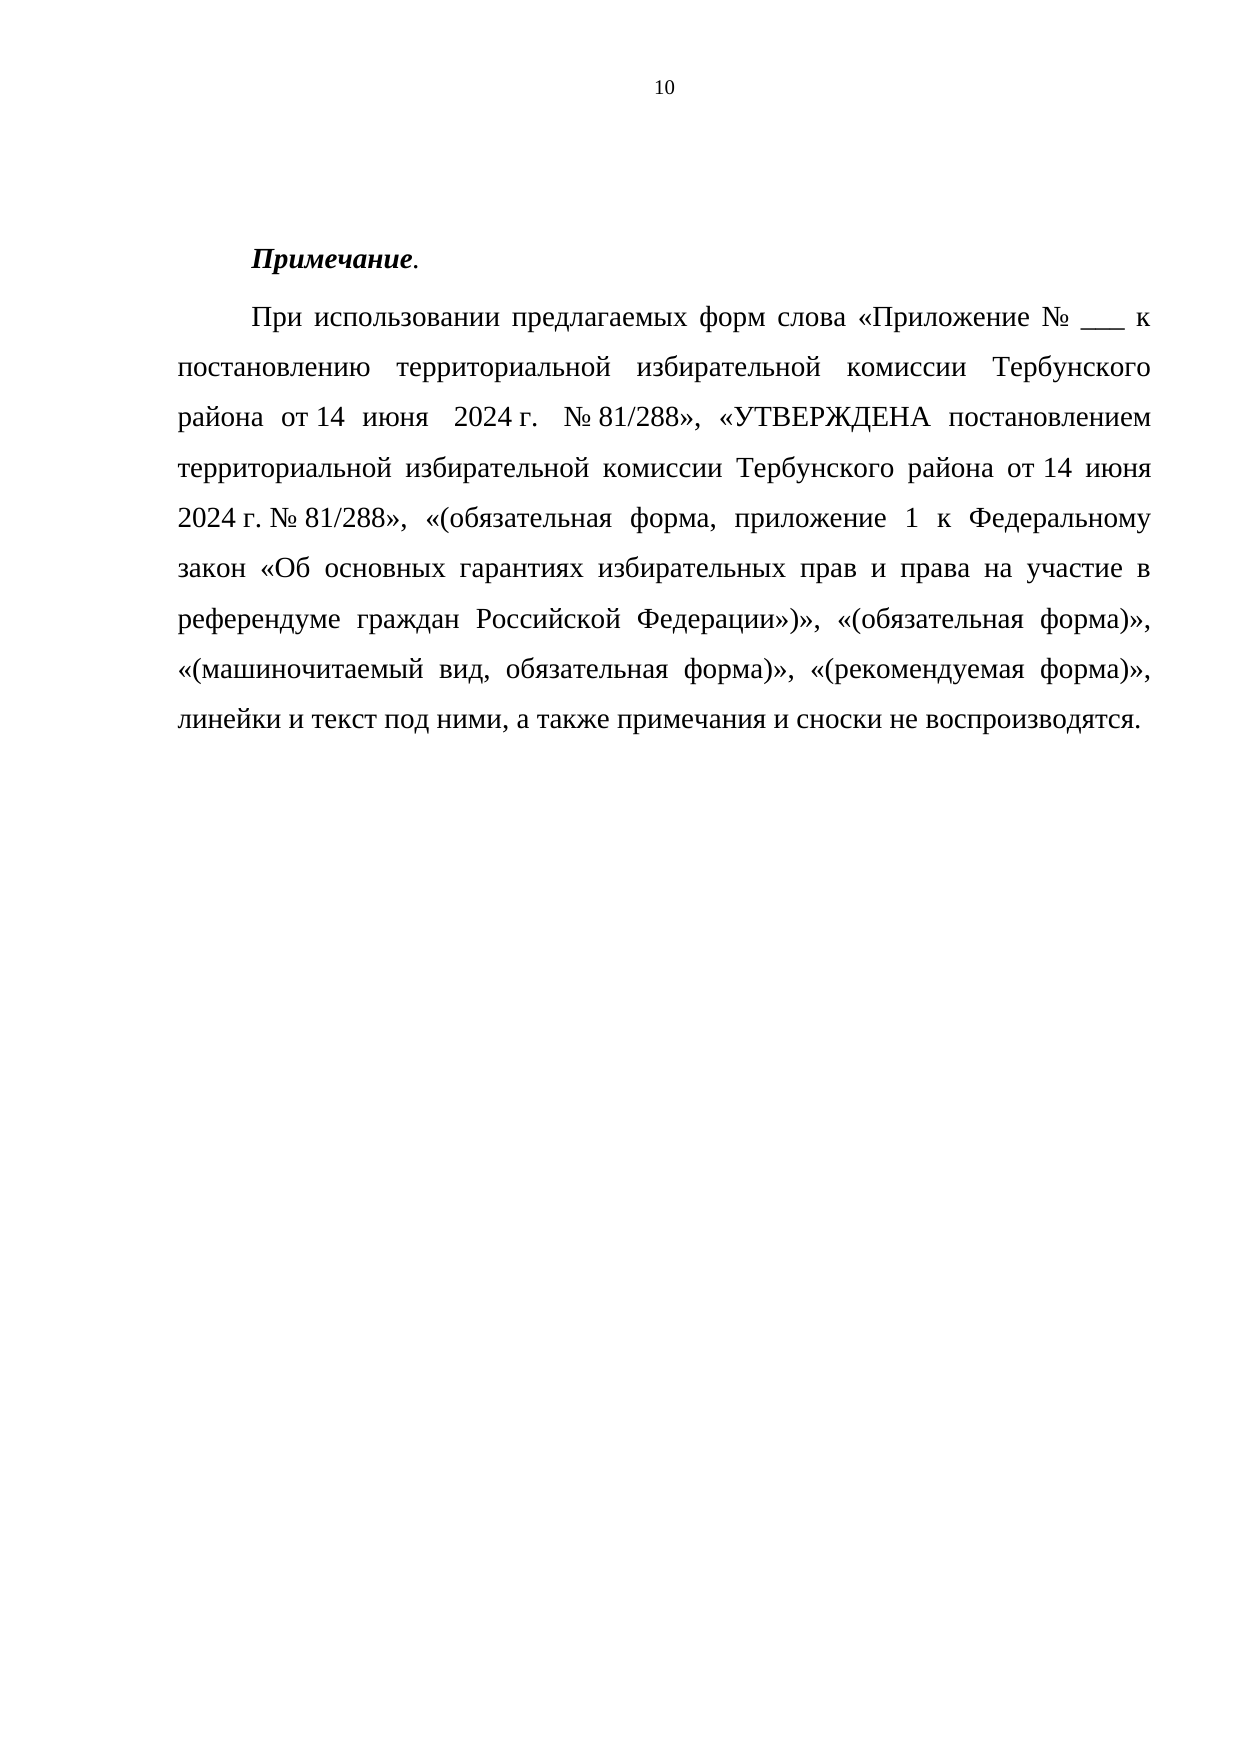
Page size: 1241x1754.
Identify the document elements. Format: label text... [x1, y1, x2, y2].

text При использовании предлагаемых форм слова «Приложение № ___ к постановлению территориальной избирательной комиссии Тербунского района от 14 июня 2024 г. № 81/288», «УТВЕРЖДЕНА постановлением территориальной избирательной комиссии Тербунского района от 14 июня 2024 г. № 81/288», «(обязательная форма, приложение 1 к Федеральному закон «Об основных гарантиях избирательных прав и права на участие в референдуме граждан Российской Федерации»)», «(обязательная форма)», «(машиночитаемый вид, обязательная форма)», «(рекомендуемая форма)», линейки и текст под ними, а также примечания и сноски не воспроизводятся. [177, 299, 1152, 735]
subtitle Примечание. [177, 241, 1152, 275]
